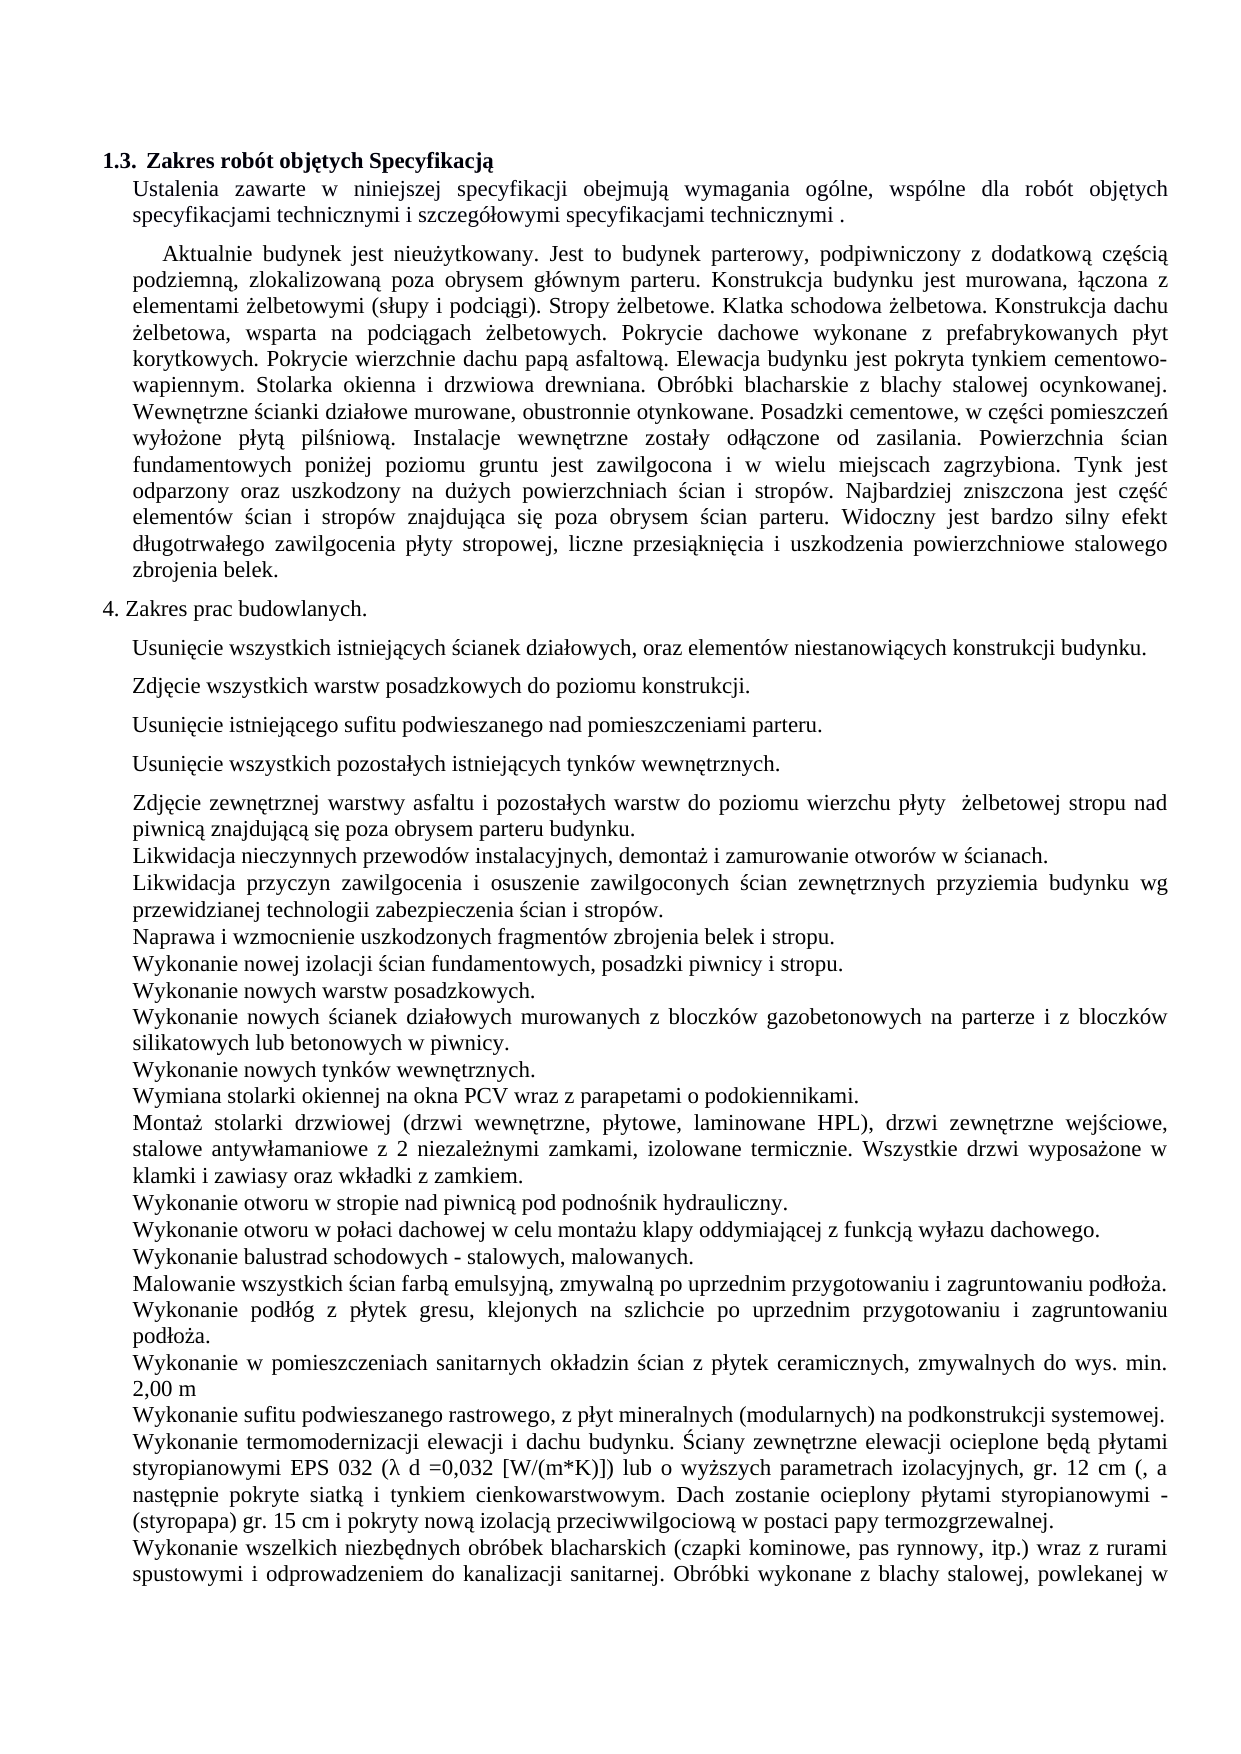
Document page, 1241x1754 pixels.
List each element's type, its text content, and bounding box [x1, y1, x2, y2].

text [132, 1534, 1169, 1587]
text Wykonanie w pomieszczeniach sanitarnych okładzin ścian z płytek ceramicznych, zmywalnych do wys. min. 2,00 m [132, 1349, 1169, 1402]
text Aktualnie budynek jest nieużytkowany. Jest to budynek parterowy, podpiwniczony z dodatkową częścią podziemną, zlokalizowaną poza obrysem głównym parteru. Konstrukcja budynku jest murowana, łączona z elementami żelbetowymi (słupy i podciągi). Stropy żelbetowe. Klatka schodowa żelbetowa. Konstrukcja dachu żelbetowa, wsparta na podciągach żelbetowych. Pokrycie dachowe wykonane z prefabrykowanych płyt korytkowych. Pokrycie wierzchnie dachu papą asfaltową. Elewacja budynku jest pokryta tynkiem cementowo-wapiennym. Stolarka okienna i drzwiowa drewniana. Obróbki blacharskie z blachy stalowej ocynkowanej. Wewnętrzne ścianki działowe murowane, obustronnie otynkowane. Posadzki cementowe, w części pomieszczeń wyłożone płytą pilśniową. Instalacje wewnętrzne zostały odłączone od zasilania. Powierzchnia ścian fundamentowych poniżej poziomu gruntu jest zawilgocona i w wielu miejscach zagrzybiona. Tynk jest odparzony oraz uszkodzony na dużych powierzchniach ścian i stropów. Najbardziej zniszczona jest część elementów ścian i stropów znajdująca się poza obrysem ścian parteru. Widoczny jest bardzo silny efekt długotrwałego zawilgocenia płyty stropowej, liczne przesiąknięcia i uszkodzenia powierzchniowe stalowego zbrojenia belek. [132, 240, 1169, 582]
list Usunięcie wszystkich istniejących ścianek działowych, oraz elementów niestanowiących konstrukcji budynku. [132, 634, 1169, 660]
list Usunięcie istniejącego sufitu podwieszanego nad pomieszczeniami parteru. [132, 711, 1169, 738]
text Wykonanie otworu w połaci dachowej w celu montażu klapy oddymiającej z funkcją wyłazu dachowego. [132, 1216, 1169, 1242]
text Zdjęcie zewnętrznej warstwy asfaltu i pozostałych warstw do poziomu wierzchu płyty żelbetowej stropu nad piwnicą znajdującą się poza obrysem parteru budynku. [132, 789, 1169, 842]
text Wykonanie nowych ścianek działowych murowanych z bloczków gazobetonowych na parterze i z bloczków silikatowych lub betonowych w piwnicy. [132, 1003, 1169, 1056]
text Wymiana stolarki okiennej na okna PCV wraz z parapetami o podokiennikami. [132, 1082, 1169, 1108]
text Wykonanie podłóg z płytek gresu, klejonych na szlichcie po uprzednim przygotowaniu i zagruntowaniu podłoża. [132, 1296, 1169, 1349]
text Wykonanie termomodernizacji elewacji i dachu budynku. Ściany zewnętrzne elewacji ocieplone będą płytami styropianowymi EPS 032 (λ d =0,032 [W/(m*K)]) lub o wyższych parametrach izolacyjnych, gr. 12 cm (, a następnie pokryte siatką i tynkiem cienkowarstwowym. Dach zostanie ocieplony płytami styropianowymi - (styropapa) gr. 15 cm i pokryty nową izolacją przeciwwilgociową w postaci papy termozgrzewalnej. [132, 1428, 1169, 1533]
list Zdjęcie wszystkich warstw posadzkowych do poziomu konstrukcji. [132, 673, 1169, 699]
text Wykonanie nowej izolacji ścian fundamentowych, posadzki piwnicy i stropu. [132, 950, 1169, 976]
text Wykonanie nowych tynków wewnętrznych. [132, 1056, 1169, 1082]
text 4. Zakres prac budowlanych. [102, 595, 1169, 621]
text Ustalenia zawarte w niniejszej specyfikacji obejmują wymagania ogólne, wspólne dla robót objętych specyfikacjami technicznymi i szczegółowymi specyfikacjami technicznymi . [132, 174, 1169, 227]
text Montaż stolarki drzwiowej (drzwi wewnętrzne, płytowe, laminowane HPL), drzwi zewnętrzne wejściowe, stalowe antywłamaniowe z 2 niezależnymi zamkami, izolowane termicznie. Wszystkie drzwi wyposażone w klamki i zawiasy oraz wkładki z zamkiem. [132, 1109, 1169, 1188]
text Wykonanie otworu w stropie nad piwnicą pod podnośnik hydrauliczny. [132, 1189, 1169, 1215]
text Naprawa i wzmocnienie uszkodzonych fragmentów zbrojenia belek i stropu. [132, 923, 1169, 949]
list Usunięcie wszystkich pozostałych istniejących tynków wewnętrznych. [132, 750, 1169, 777]
text Likwidacja przyczyn zawilgocenia i osuszenie zawilgoconych ścian zewnętrznych przyziemia budynku wg przewidzianej technologii zabezpieczenia ścian i stropów. [132, 869, 1169, 922]
text Likwidacja nieczynnych przewodów instalacyjnych, demontaż i zamurowanie otworów w ścianach. [132, 842, 1169, 869]
text Wykonanie balustrad schodowych - stalowych, malowanych. [132, 1243, 1169, 1269]
text Wykonanie nowych warstw posadzkowych. [132, 977, 1169, 1003]
text Wykonanie sufitu podwieszanego rastrowego, z płyt mineralnych (modularnych) na podkonstrukcji systemowej. [132, 1402, 1169, 1428]
text Malowanie wszystkich ścian farbą emulsyjną, zmywalną po uprzednim przygotowaniu i zagruntowaniu podłoża. [132, 1270, 1169, 1296]
text 1.3. Zakres robót objętych Specyfikacją [102, 148, 1169, 174]
